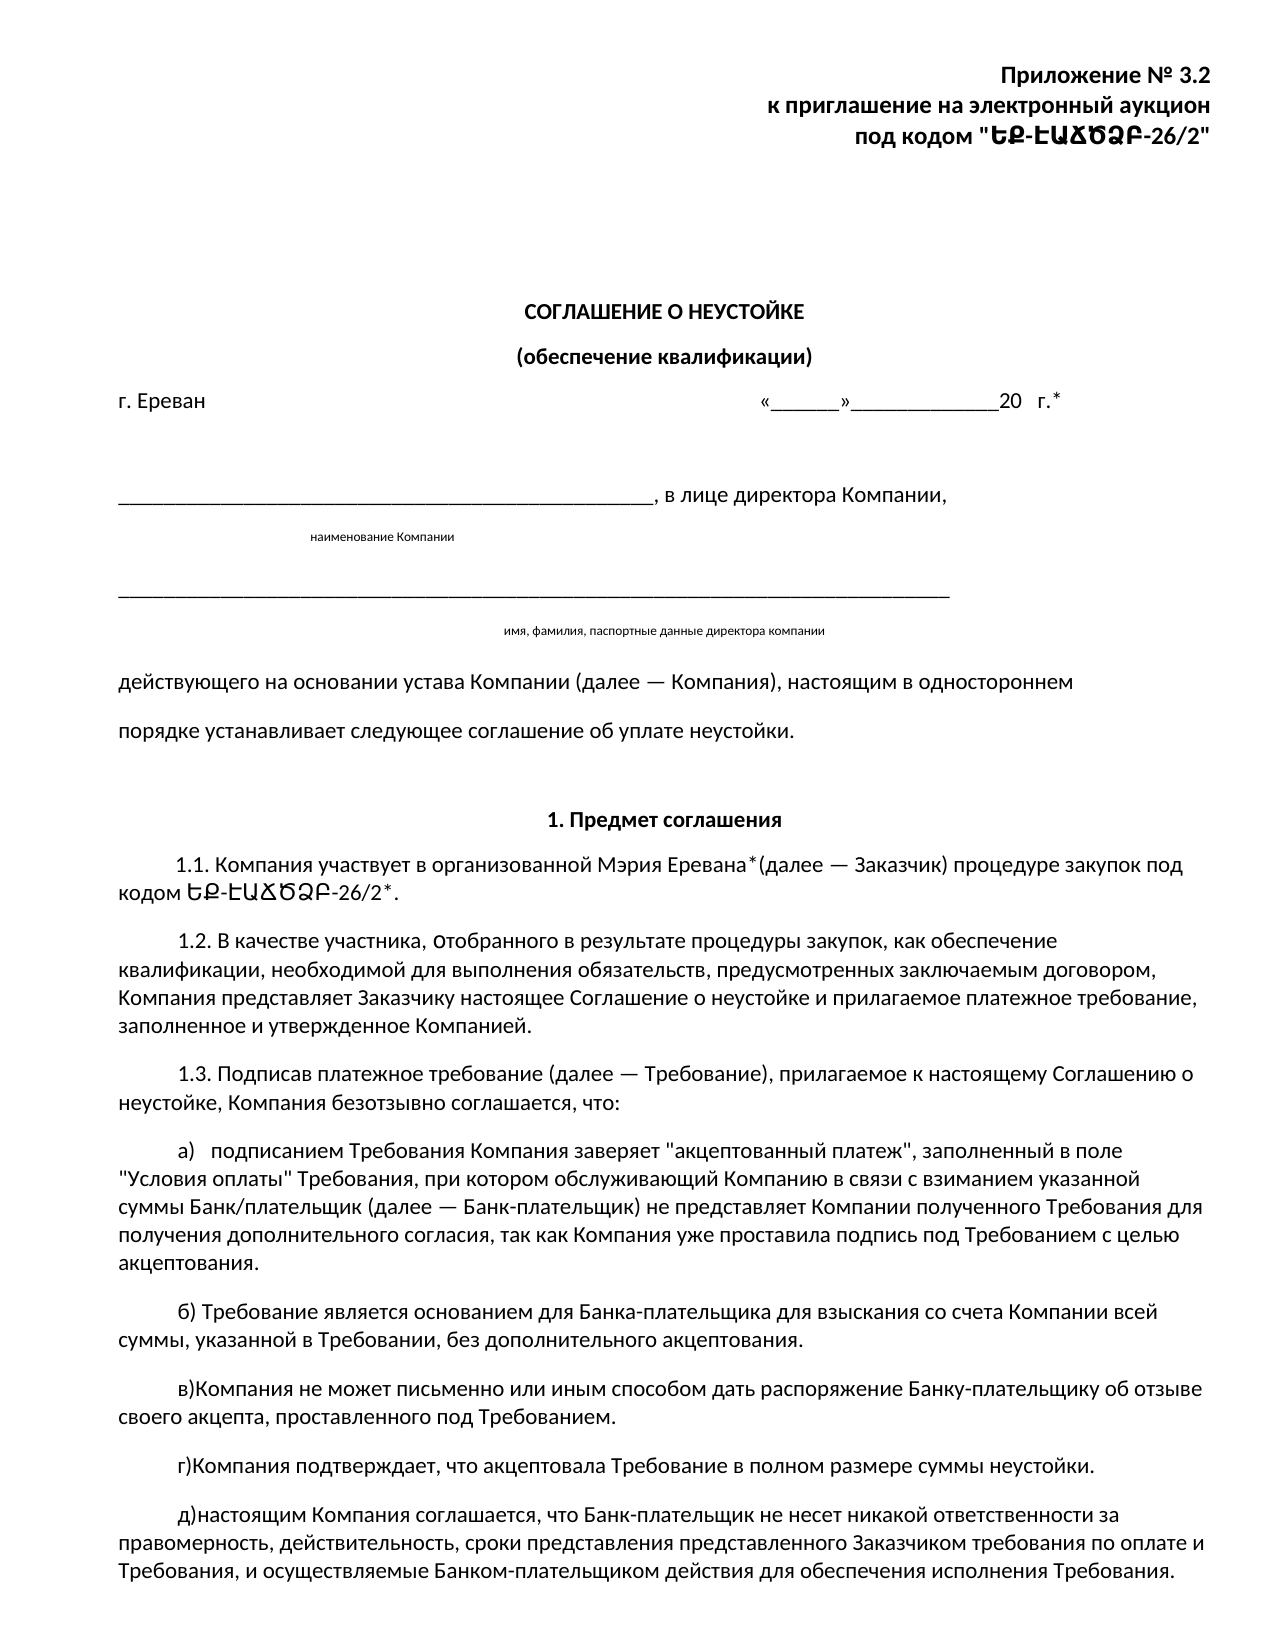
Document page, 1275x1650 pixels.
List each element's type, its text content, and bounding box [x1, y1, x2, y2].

text Приложение № 3.2 [118, 59, 1211, 89]
text под кодом "ԵՔ-ԷԱՃԾՁԲ-26/2" [148, 120, 1211, 151]
text СОГЛАШЕНИЕ О НЕУСТОЙКЕ [118, 297, 1211, 325]
text имя, фамилия, паспортные данные директора компании [118, 622, 1211, 650]
text 1.3. Подписав платежное требование (далее — Требование), прилагаемое к настоящему Соглашению о неустойке, Компания безотзывно соглашается, что: [118, 1059, 1211, 1116]
table_header г. Ереван [107, 387, 605, 435]
text (обеспечение квалификации) [118, 342, 1211, 370]
text действующего на основании устава Компании (далее — Компания), настоящим в одностороннем [118, 667, 1211, 695]
text наименование Компании [310, 529, 1211, 557]
text _______________________________________________, в лице директора Компании, [118, 480, 1211, 508]
text порядке устанавливает следующее соглашение об уплате неустойки. [118, 716, 1211, 744]
text б) Требование является основанием для Банка-плательщика для взыскания со счета Компании всей суммы, указанной в Требовании, без дополнительного акцептования. [118, 1297, 1211, 1353]
text _________________________________________________________________________ [118, 573, 1211, 601]
text 1.2. В качестве участника, օтобранного в результате процедуры закупок, как обеспечение квалификации, необходимой для выполнения обязательств, предусмотренных заключаемым договором, Kомпания представляет Заказчику настоящее Соглашение о неустойке и прилагаемое платежное требование, заполненное и утвержденное Компанией. [118, 927, 1211, 1039]
text к приглашение на электронный аукцион [148, 89, 1211, 120]
table_header «______»_____________20 г.* [605, 387, 1074, 435]
text 1. Предмет соглашения [118, 805, 1211, 833]
text в)Компания не может письменно или иным способом дать распоряжение Банку-плательщику об отзыве своего акцепта, проставленного под Требованием. [118, 1374, 1211, 1430]
text 1.1. Компания участвует в организованной Мэрия Еревана*(далее — Заказчик) процедуре закупок под кодом ԵՔ-ԷԱՃԾՁԲ-26/2*. [118, 850, 1211, 906]
text д)настоящим Компания соглашается, что Банк-плательщик не несет никакой ответственности за правомерность, действительность, сроки представления представленного Заказчиком требования по оплате и Требования, и осуществляемые Банком-плательщиком действия для обеспечения исполнения Требования. [118, 1500, 1211, 1584]
text г)Компания подтверждает, что акцептовала Требование в полном размере суммы неустойки. [118, 1451, 1211, 1479]
text а) подписанием Требования Компания заверяет "акцептованный платеж", заполненный в поле "Условия оплаты" Требования, при котором обслуживающий Компанию в связи с взиманием указанной суммы Банк/плательщик (далее — Банк-плательщик) не представляет Компании полученного Требования для получения дополнительного согласия, так как Компания уже проставила подпись под Требованием с целью акцептования. [118, 1136, 1211, 1277]
